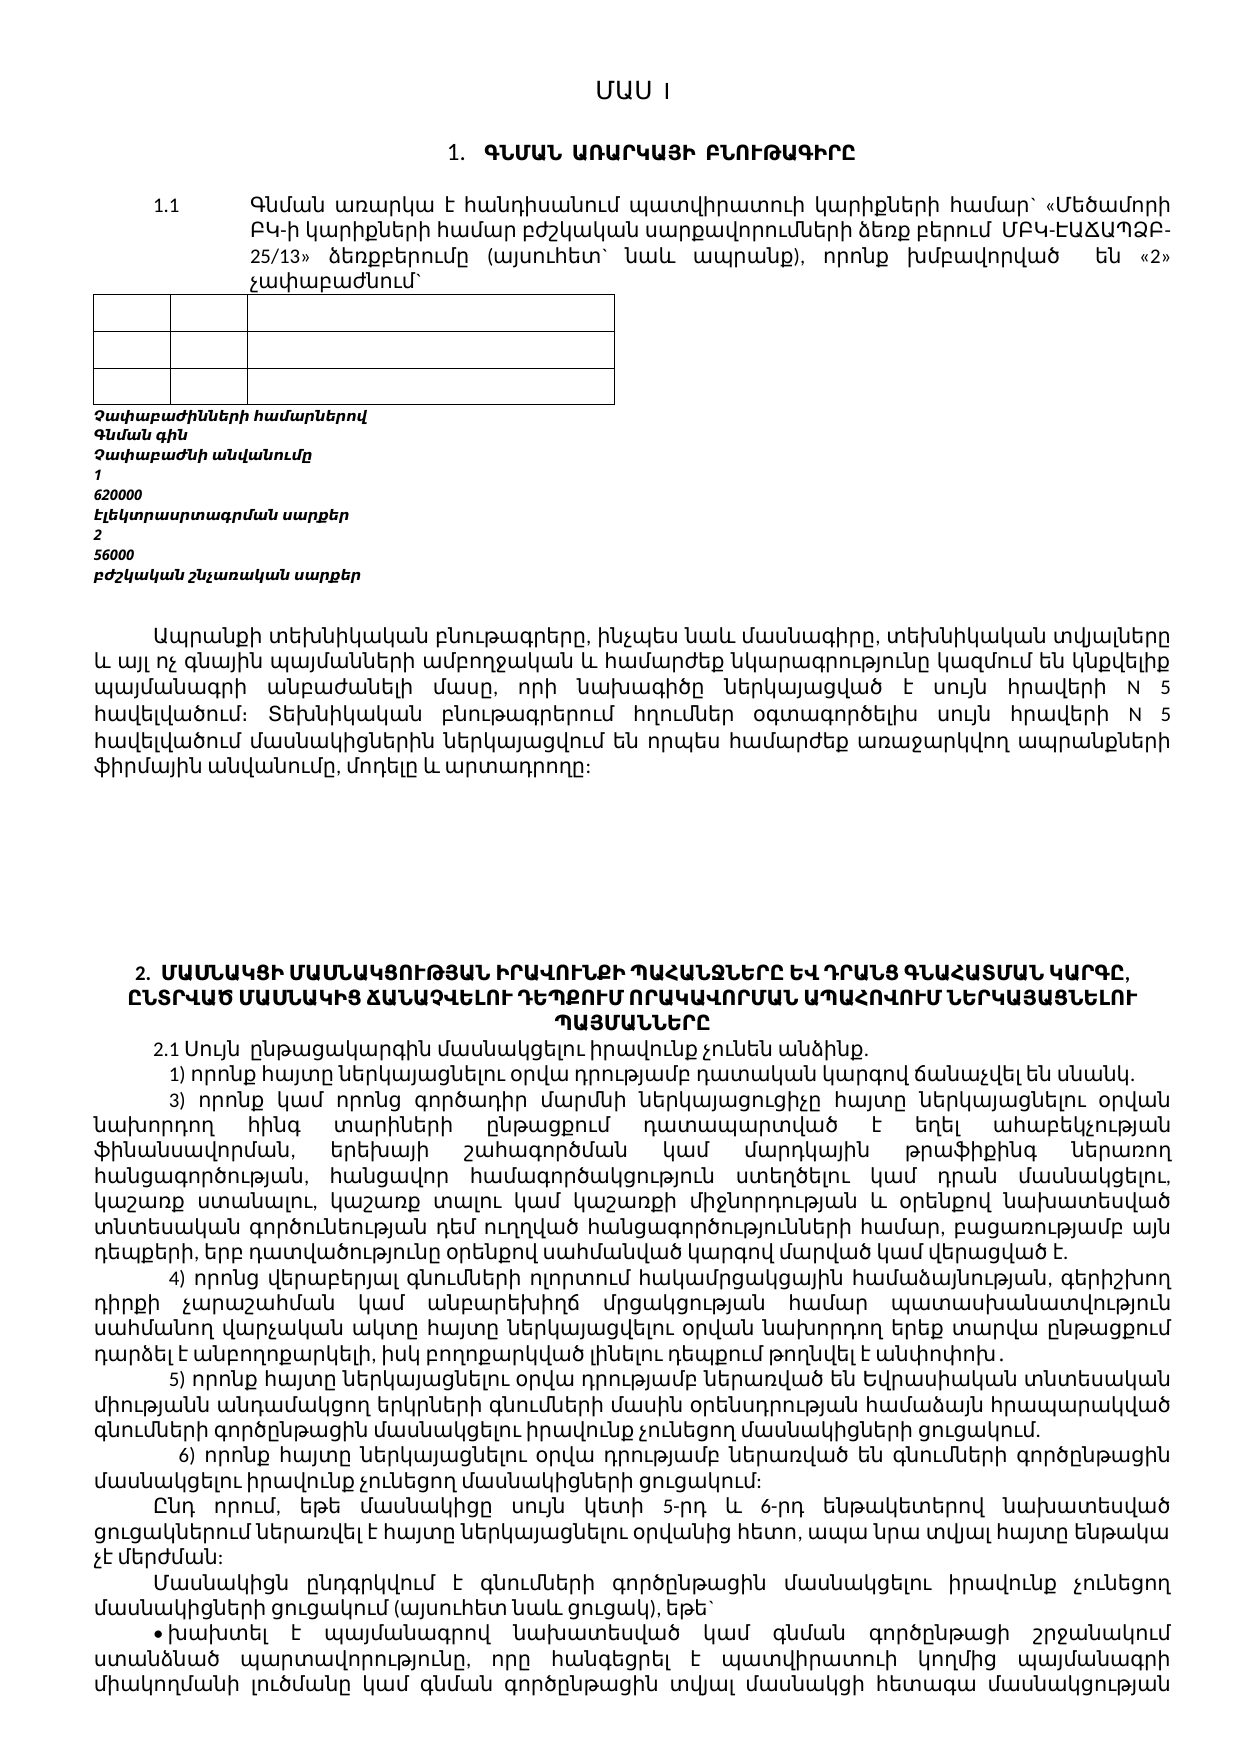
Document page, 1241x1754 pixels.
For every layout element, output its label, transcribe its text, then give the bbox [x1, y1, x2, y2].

text Ապրանքի տեխնիկական բնութագրերը, ինչպես նաև մասնագիրը, տեխնիկական տվյալները և այլ ոչ գնային պայմանների ամբողջական և համարժեք նկարագրությունը կազմում են կնքվելիք պայմանագրի անբաժանելի մասը, որի նախագիծը ներկայացված է սույն հրավերի N 5 հավելվածում։ Տեխնիկական բնութագրերում հղումներ օգտագործելիս սույն հրավերի N 5 հավելվածում մասնակիցներին ներկայացվում են որպես համարժեք առաջարկվող ապրանքների ֆիրմային անվանումը, մոդելը և արտադրողը: [94, 623, 1171, 779]
text 3) որոնք կամ որոնց գործադիր մարմնի ներկայացուցիչը հայտը ներկայացնելու օրվան նախորդող հինգ տարիների ընթացքում դատապարտված է եղել ահաբեկչության ֆինանսավորման, երեխայի շահագործման կամ մարդկային թրաֆիքինգ ներառող հանցագործության, հանցավոր համագործակցություն ստեղծելու կամ դրան մասնակցելու, կաշառք ստանալու, կաշառք տալու կամ կաշառքի միջնորդության և օրենքով նախատեսված տնտեսական գործունեության դեմ ուղղված հանցագործությունների համար, բացառությամբ այն դեպքերի, երբ դատվածությունը օրենքով սահմանված կարգով մարված կամ վերացված է. [94, 1087, 1171, 1265]
text 2.1 Սույն ընթացակարգին մասնակցելու իրավունք չունեն անձինք. [94, 1036, 1171, 1061]
list ԳՆՄԱՆ ԱՌԱՐԿԱՅԻ ԲՆՈՒԹԱԳԻՐԸ [131, 136, 1171, 167]
text Մասնակիցն ընդգրկվում է գնումների գործընթացին մասնակցելու իրավունք չունեցող մասնակիցների ցուցակում (այսուհետ նաև ցուցակ), եթե` [94, 1570, 1171, 1621]
text ՄԱՍ I [94, 75, 1171, 106]
text 4) որոնց վերաբերյալ գնումների ոլորտում հակամրցակցային համաձայնության, գերիշխող դիրքի չարաշահման կամ անբարեխիղճ մրցակցության համար պատասխանատվություն սահմանող վարչական ակտը հայտը ներկայացվելու օրվան նախորդող երեք տարվա ընթացքում դարձել է անբողոքարկելի, իսկ բողոքարկված լինելու դեպքում թողնվել է անփոփոխ․ [94, 1265, 1171, 1366]
text 5) որոնք հայտը ներկայացնելու օրվա դրությամբ ներառված են Եվրասիական տնտեսական միությանն անդամակցող երկրների գնումների մասին օրենսդրության համաձայն հրապարակված գնումների գործընթացին մասնակցելու իրավունք չունեցող մասնակիցների ցուցակում. [94, 1366, 1171, 1443]
subtitle Գնման առարկա է հանդիսանում պատվիրատուի կարիքների համար` «Մեծամորի ԲԿ-ի կարիքների համար բժշկական սարքավորումների ձեռք բերում ՄԲԿ-ԷԱՃԱՊՁԲ-25/13» ձեռքբերումը (այսուհետ` նաև ապրանք), որոնք խմբավորված են «2» չափաբաժնում` [153, 192, 1171, 294]
text 6) որոնք հայտը ներկայացնելու օրվա դրությամբ ներառված են գնումների գործընթացին մասնակցելու իրավունք չունեցող մասնակիցների ցուցակում: [94, 1443, 1171, 1493]
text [94, 1621, 1171, 1697]
text 1) որոնք հայտը ներկայացնելու օրվա դրությամբ դատական կարգով ճանաչվել են սնանկ. [94, 1061, 1171, 1087]
text 2. ՄԱՍՆԱԿՑԻ ՄԱՍՆԱԿՑՈՒԹՅԱՆ ԻՐԱՎՈՒՆՔԻ ՊԱՀԱՆՋՆԵՐԸ ԵՎ ԴՐԱՆՑ ԳՆԱՀԱՏՄԱՆ ԿԱՐԳԸ, ԸՆՏՐՎԱԾ ՄԱՍՆԱԿԻՑ ՃԱՆԱՉՎԵԼՈՒ ԴԵՊՔՈՒՄ ՈՐԱԿԱՎՈՐՄԱՆ ԱՊԱՀՈՎՈՒՄ ՆԵՐԿԱՅԱՑՆԵԼՈՒ ՊԱՅՄԱՆՆԵՐԸ [94, 960, 1171, 1036]
text Ընդ որում, եթե մասնակիցը սույն կետի 5-րդ և 6-րդ ենթակետերով նախատեսված ցուցակներում ներառվել է հայտը ներկայացնելու օրվանից հետո, ապա նրա տվյալ հայտը ենթակա չէ մերժման: [94, 1493, 1171, 1570]
